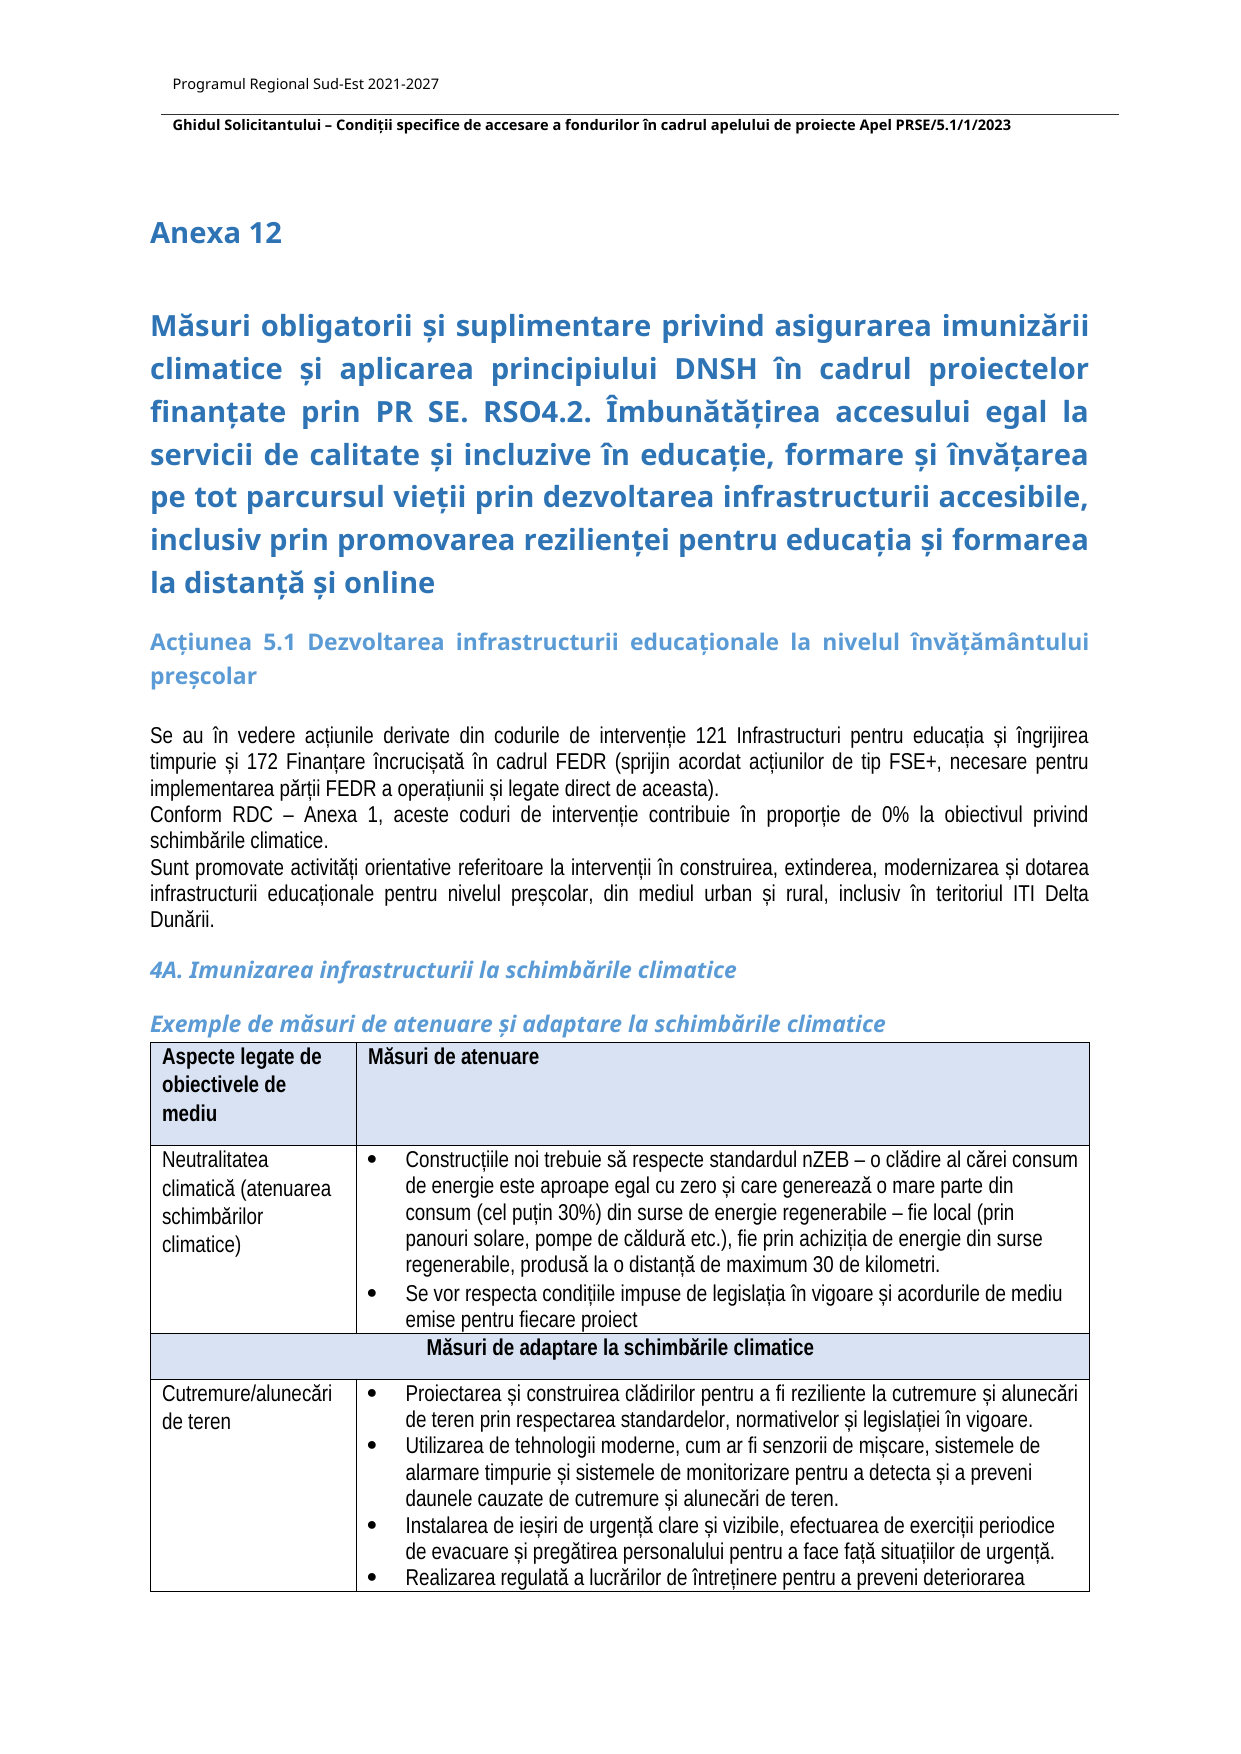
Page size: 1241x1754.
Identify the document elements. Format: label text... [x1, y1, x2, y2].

subtitle Acțiunea 5.1 Dezvoltarea infrastructurii educaționale la nivelul învățământului preșcolar [150, 626, 1090, 691]
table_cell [357, 1380, 1089, 1591]
table_cell Construcțiile noi trebuie să respecte standardul nZEB – o clădire al cărei consum de energie este aproape egal cu zero și care generează o mare parte din consum (cel puțin 30%) din surse de energie regenerabile – fie local (prin panouri solare, pompe de căldură etc.), fie prin achiziția de energie din surse regenerabile, produsă la o distanță de maximum 30 de kilometri. Se vor respecta condițiile impuse de legislația în vigoare și acordurile de mediu emise pentru fiecare proiect [357, 1146, 1089, 1333]
text Conform RDC – Anexa 1, aceste coduri de intervenție contribuie în proporție de 0% la obiectivul privind schimbările climatice. [150, 801, 1090, 854]
table_cell Măsuri de adaptare la schimbările climatice [151, 1334, 1089, 1379]
text Se au în vedere acțiunile derivate din codurile de intervenție 121 Infrastructuri pentru educația și îngrijirea timpurie și 172 Finanțare încrucișată în cadrul FEDR (sprijin acordat acțiunilor de tip FSE+, necesare pentru implementarea părții FEDR a operațiunii și legate direct de aceasta). [150, 722, 1090, 801]
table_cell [151, 1380, 356, 1591]
table_header Aspecte legate de obiectivele de mediu [151, 1043, 356, 1145]
subtitle Măsuri obligatorii și suplimentare privind asigurarea imunizării climatice și aplicarea principiului DNSH în cadrul proiectelor finanțate prin PR SE. RSO4.2. Îmbunătățirea accesului egal la servicii de calitate și incluzive în educație, formare și învățarea pe tot parcursul vieții prin dezvoltarea infrastructurii accesibile, inclusiv prin promovarea rezilienței pentru educația și formarea la distanță și online [150, 305, 1090, 602]
table_cell Neutralitatea climatică (atenuarea schimbărilor climatice) [151, 1146, 356, 1333]
table_header Măsuri de atenuare [357, 1043, 1089, 1145]
text Sunt promovate activități orientative referitoare la intervenții în construirea, extinderea, modernizarea și dotarea infrastructurii educaționale pentru nivelul preșcolar, din mediul urban și rural, inclusiv în teritoriul ITI Delta Dunării. [150, 854, 1090, 933]
subtitle Anexa 12 [150, 212, 1090, 252]
subtitle 4A. Imunizarea infrastructurii la schimbările climatice [150, 954, 1090, 985]
subtitle Exemple de măsuri de atenuare și adaptare la schimbările climatice [150, 1008, 1090, 1039]
